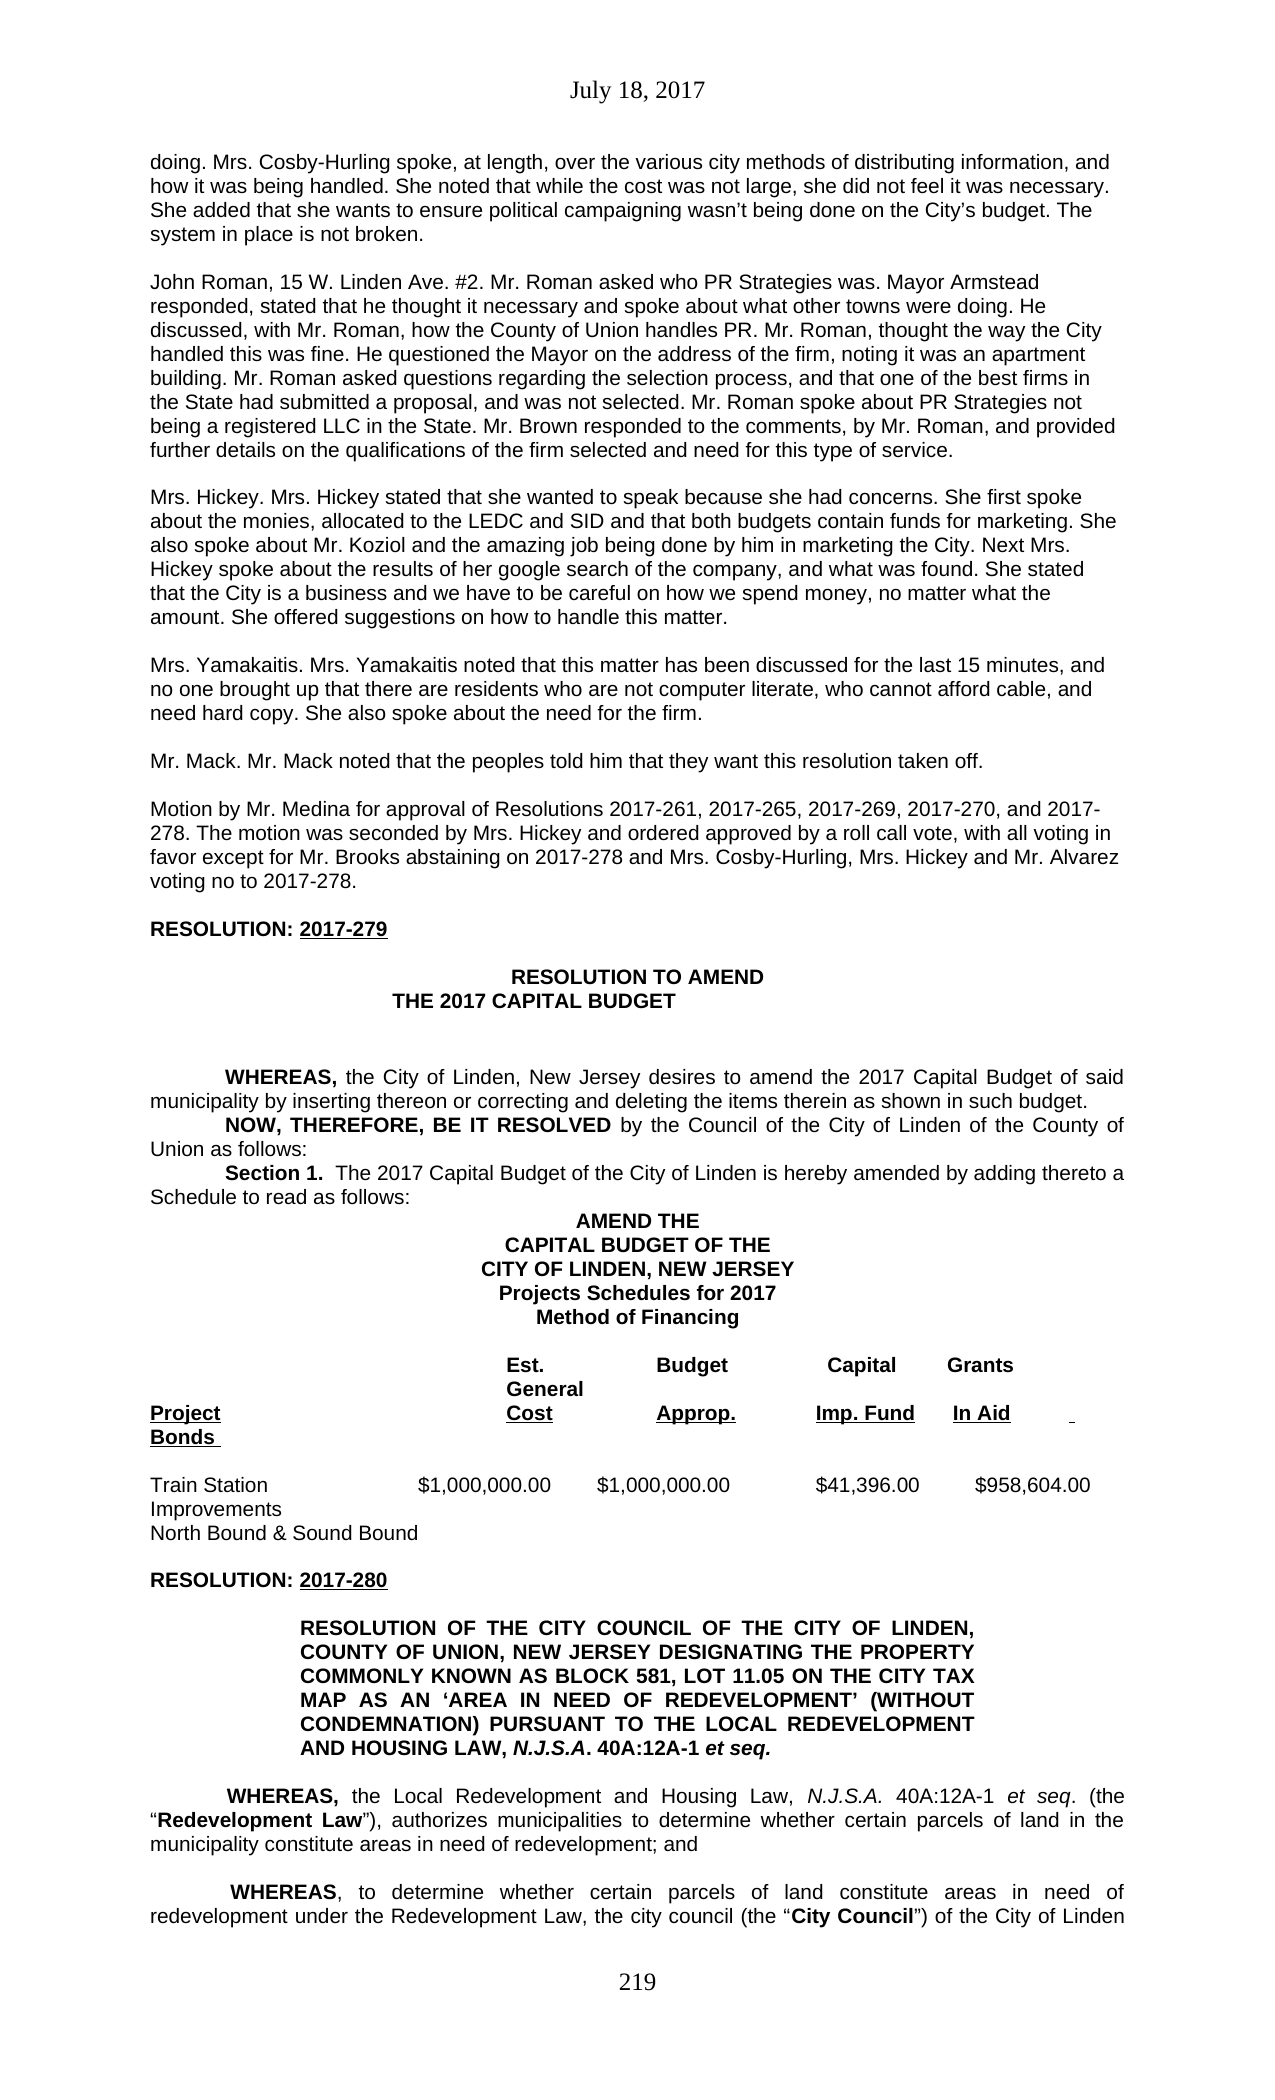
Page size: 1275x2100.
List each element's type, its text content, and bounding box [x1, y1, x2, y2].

text AMEND THE [150, 1209, 1125, 1233]
text RESOLUTION OF THE CITY COUNCIL OF THE CITY OF LINDEN, COUNTY OF UNION, NEW JERSEY DESIGNATING THE PROPERTY COMMONLY KNOWN AS BLOCK 581, LOT 11.05 ON THE CITY TAX MAP AS AN ‘AREA IN NEED OF REDEVELOPMENT’ (WITHOUT CONDEMNATION) PURSUANT TO THE LOCAL REDEVELOPMENT AND HOUSING LAW, N.J.S.A. 40A:12A-1 et seq. [300, 1616, 975, 1760]
text North Bound & Sound Bound [150, 1520, 1125, 1544]
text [150, 150, 1125, 246]
text THE 2017 CAPITAL BUDGET [150, 988, 1125, 1012]
text WHEREAS, the Local Redevelopment and Housing Law, N.J.S.A. 40A:12A-1 et seq. (the “Redevelopment Law”), authorizes municipalities to determine whether certain parcels of land in the municipality constitute areas in need of redevelopment; and [150, 1784, 1125, 1856]
text NOW, THEREFORE, BE IT RESOLVED by the Council of the City of Linden of the County of Union as follows: [150, 1113, 1125, 1161]
text Section 1. The 2017 Capital Budget of the City of Linden is hereby amended by adding thereto a Schedule to read as follows: [150, 1161, 1125, 1209]
text Projects Schedules for 2017 [150, 1281, 1125, 1305]
text Mrs. Yamakaitis. Mrs. Yamakaitis noted that this matter has been discussed for the last 15 minutes, and no one brought up that there are residents who are not computer literate, who cannot afford cable, and need hard copy. She also spoke about the need for the firm. [150, 653, 1125, 725]
text CITY OF LINDEN, NEW JERSEY [150, 1257, 1125, 1281]
text Project Cost Approp. Imp. Fund In Aid Bonds [150, 1401, 1125, 1448]
text RESOLUTION: 2017-280 [150, 1568, 975, 1592]
text Improvements [150, 1496, 1125, 1520]
text Motion by Mr. Medina for approval of Resolutions 2017-261, 2017-265, 2017-269, 2017-270, and 2017-278. The motion was seconded by Mrs. Hickey and ordered approved by a roll call vote, with all voting in favor except for Mr. Brooks abstaining on 2017-278 and Mrs. Cosby-Hurling, Mrs. Hickey and Mr. Alvarez voting no to 2017-278. [150, 797, 1125, 893]
text RESOLUTION TO AMEND [150, 964, 1125, 988]
text CAPITAL BUDGET OF THE [150, 1233, 1125, 1257]
text John Roman, 15 W. Linden Ave. #2. Mr. Roman asked who PR Strategies was. Mayor Armstead responded, stated that he thought it necessary and spoke about what other towns were doing. He discussed, with Mr. Roman, how the County of Union handles PR. Mr. Roman, thought the way the City handled this was fine. He questioned the Mayor on the address of the firm, noting it was an apartment building. Mr. Roman asked questions regarding the selection process, and that one of the best firms in the State had submitted a proposal, and was not selected. Mr. Roman spoke about PR Strategies not being a registered LLC in the State. Mr. Brown responded to the comments, by Mr. Roman, and provided further details on the qualifications of the firm selected and need for this type of service. [150, 270, 1125, 461]
text Mrs. Hickey. Mrs. Hickey stated that she wanted to speak because she had concerns. She first spoke about the monies, allocated to the LEDC and SID and that both budgets contain funds for marketing. She also spoke about Mr. Koziol and the amazing job being done by him in marketing the City. Next Mrs. Hickey spoke about the results of her google search of the company, and what was found. She stated that the City is a business and we have to be careful on how we spend money, no matter what the amount. She offered suggestions on how to handle this matter. [150, 485, 1125, 629]
text Method of Financing [150, 1305, 1125, 1329]
text RESOLUTION: 2017-279 [150, 917, 1125, 941]
text Train Station $1,000,000.00 $1,000,000.00 $41,396.00 $958,604.00 [150, 1472, 1125, 1496]
text WHEREAS, the City of Linden, New Jersey desires to amend the 2017 Capital Budget of said municipality by inserting thereon or correcting and deleting the items therein as shown in such budget. [150, 1065, 1125, 1113]
text Est. Budget Capital Grants General [150, 1353, 1125, 1401]
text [150, 1880, 1125, 1928]
text Mr. Mack. Mr. Mack noted that the peoples told him that they want this resolution taken off. [150, 749, 1125, 773]
